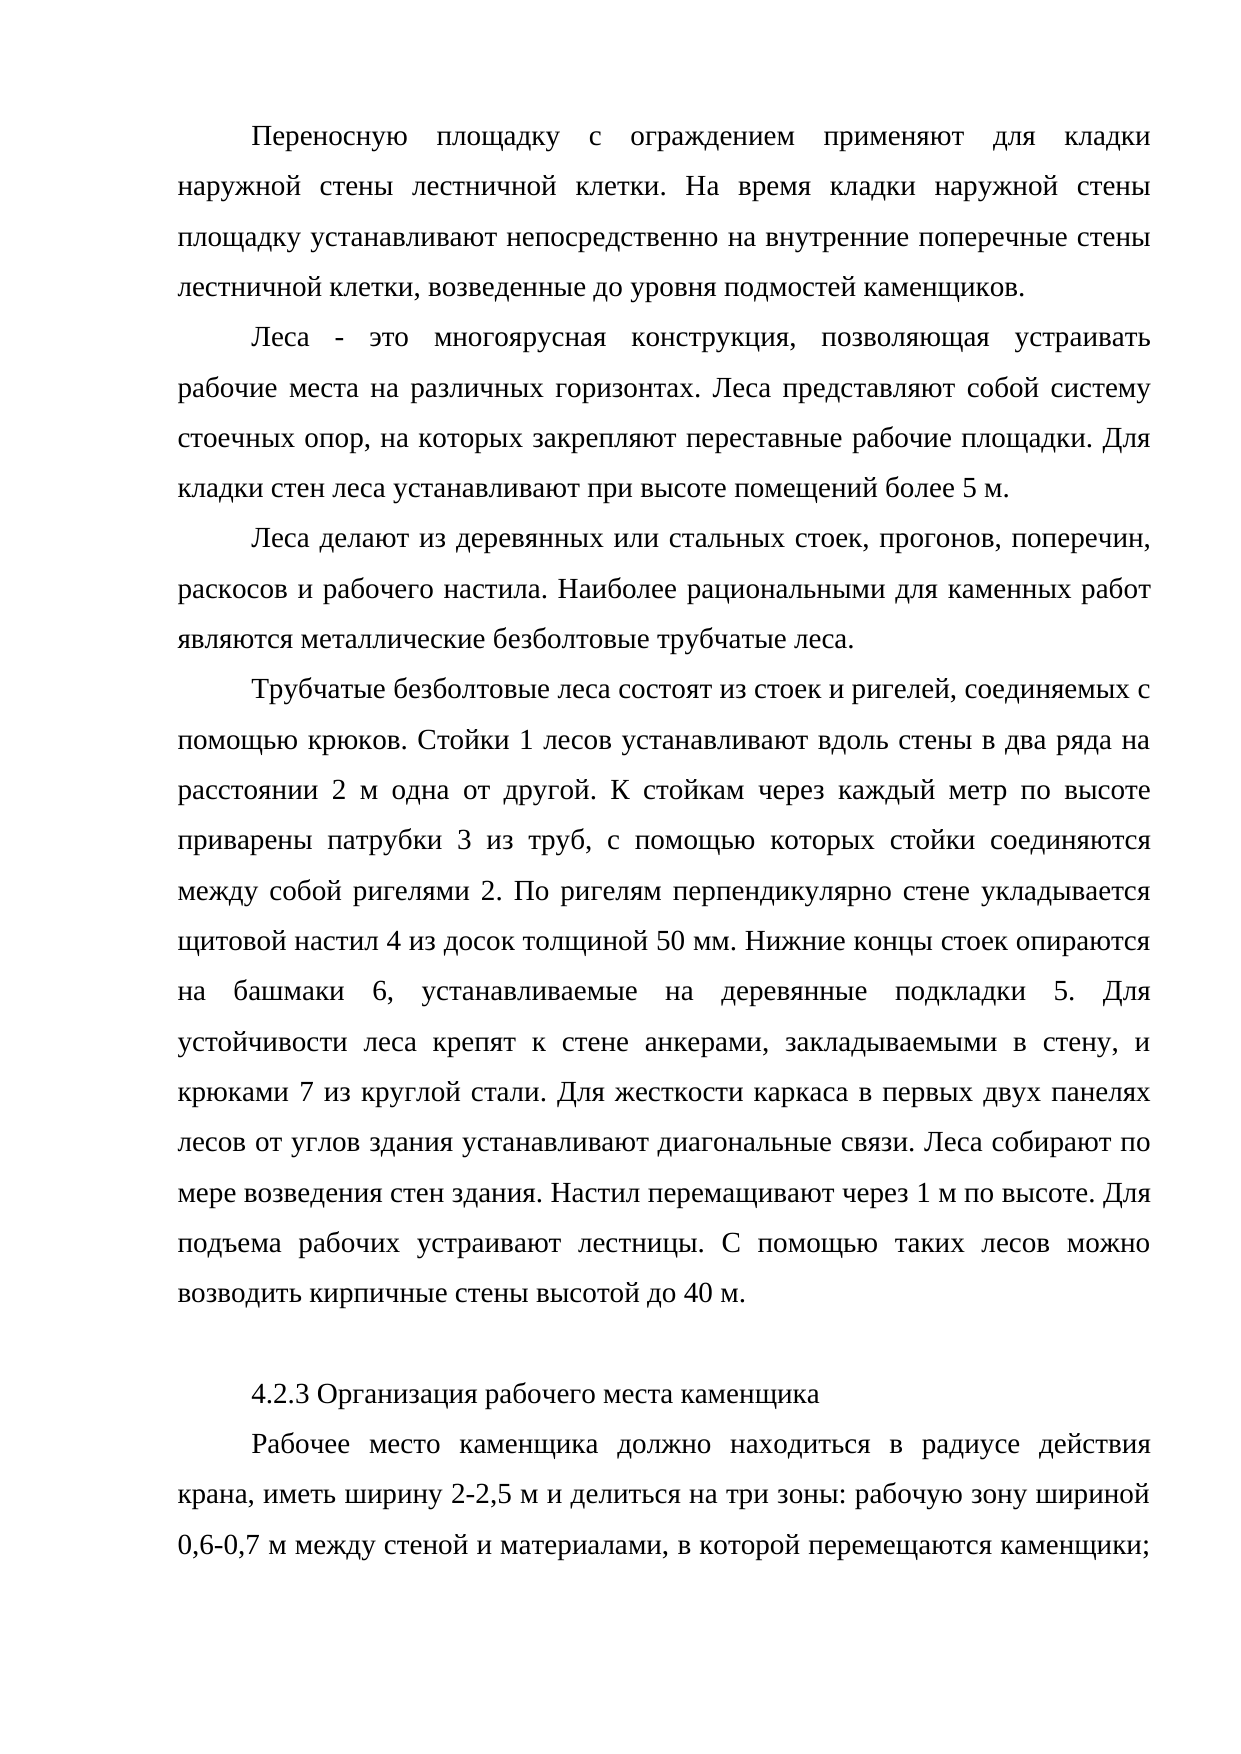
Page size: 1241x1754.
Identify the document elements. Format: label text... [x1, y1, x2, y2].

text Леса - это многоярусная конструкция, позволяющая устраивать рабочие места на различных горизонтах. Леса представляют собой систему стоечных опор, на которых закрепляют переставные рабочие площадки. Для кладки стен леса устанавливают при высоте помещений более . [177, 319, 1152, 504]
text Трубчатые безболтовые леса состоят из стоек и ригелей, соединяемых с помощью крюков. Стойки 1 лесов устанавливают вдоль стены в два ряда на расстоянии одна от другой. К стойкам через каждый метр по высоте приварены патрубки 3 из труб, с помощью которых стойки соединяются между собой ригелями 2. По ригелям перпендикулярно стене укладывается щитовой настил 4 из досок толщиной . Нижние концы стоек опираются на башмаки 6, устанавливаемые на деревянные подкладки 5. Для устойчивости леса крепят к стене анкерами, закладываемыми в стену, и крюками 7 из круглой стали. Для жесткости каркаса в первых двух панелях лесов от углов здания устанавливают диагональные связи. Леса собирают по мере возведения стен здания. Настил перемащивают через по высоте. Для подъема рабочих устраивают лестницы. С помощью таких лесов можно возводить кирпичные стены высотой до . [177, 672, 1152, 1309]
text 4.2.3 Организация рабочего места каменщика [177, 1376, 1152, 1409]
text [177, 1426, 1152, 1560]
text Леса делают из деревянных или стальных стоек, прогонов, поперечин, раскосов и рабочего настила. Наиболее рациональными для каменных работ являются металлические безболтовые трубчатые леса. [177, 521, 1152, 655]
text Переносную площадку с ограждением применяют для кладки наружной стены лестничной клетки. На время кладки наружной стены площадку устанавливают непосредственно на внутренние поперечные стены лестничной клетки, возведенные до уровня подмостей каменщиков. [177, 118, 1152, 303]
